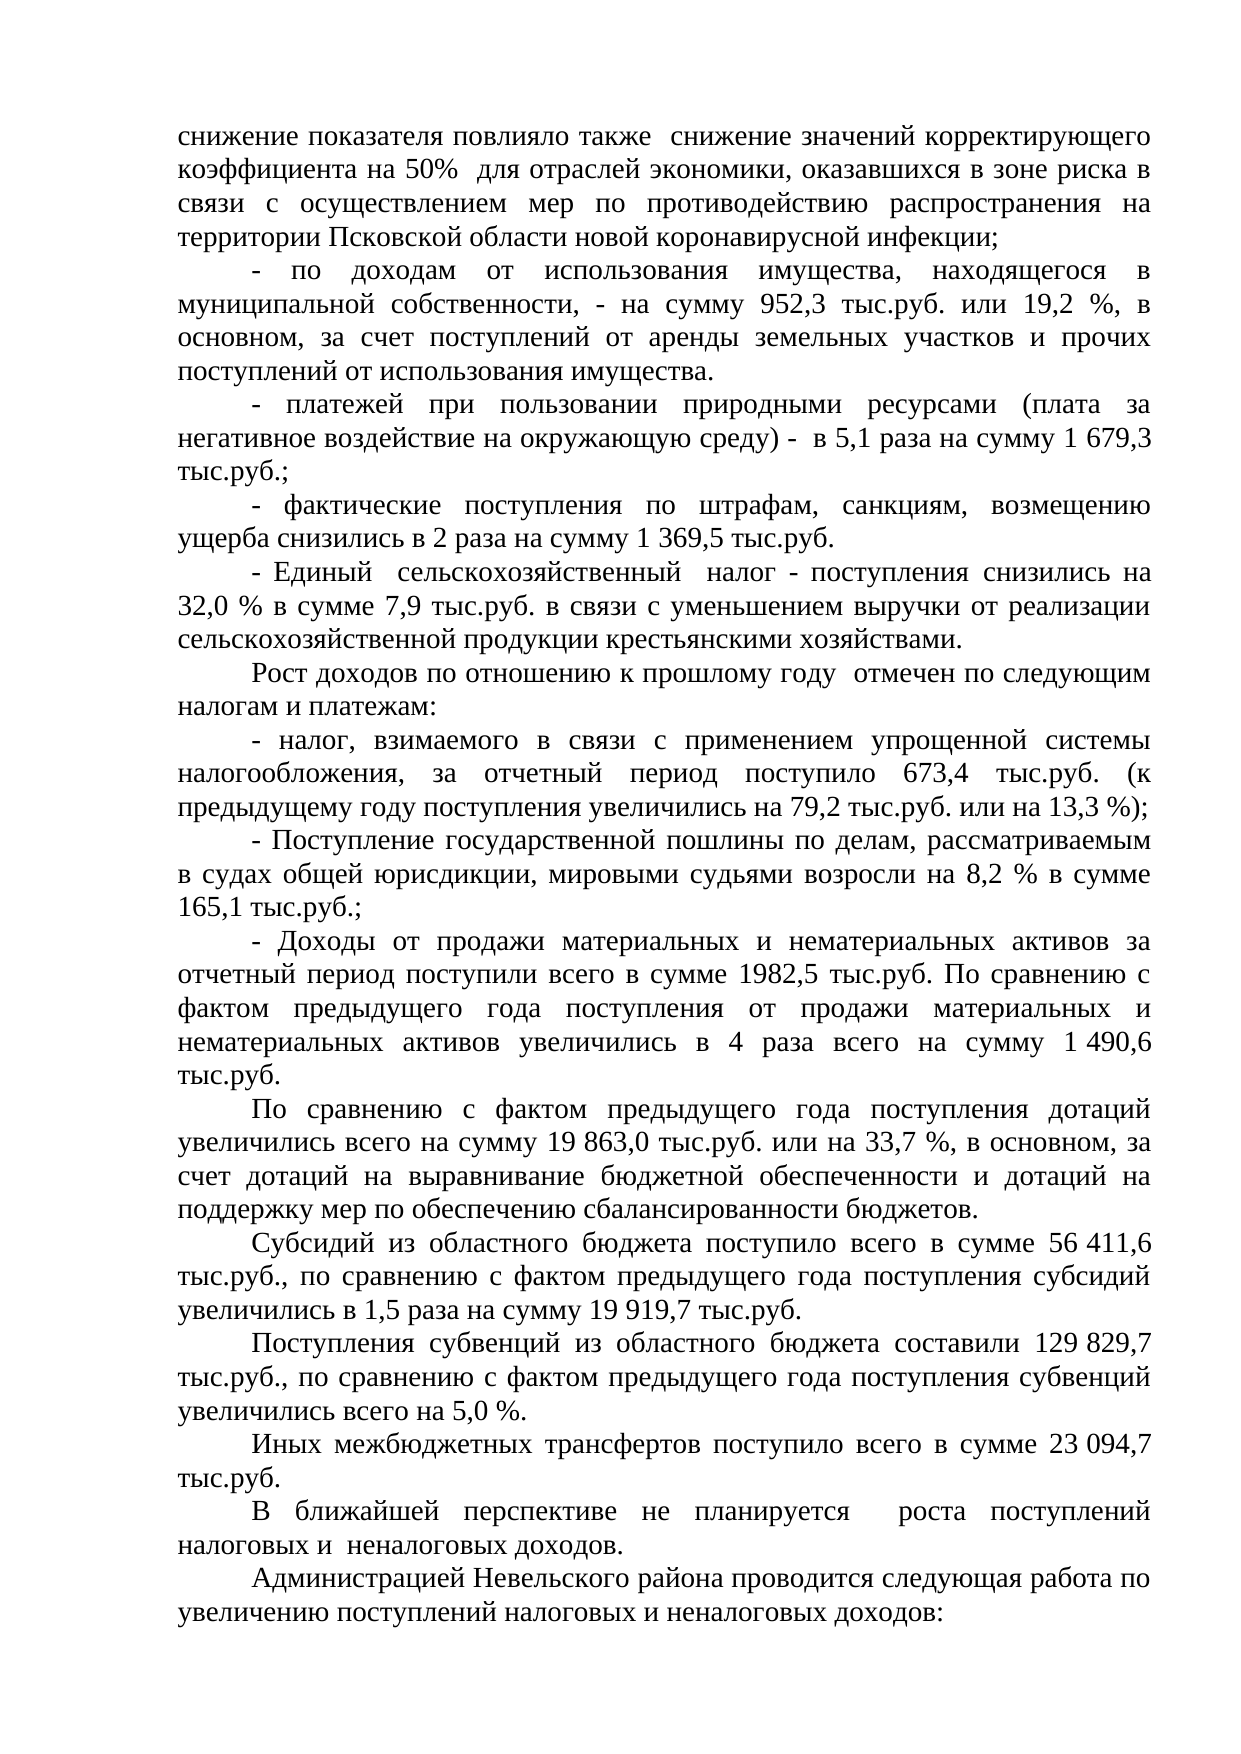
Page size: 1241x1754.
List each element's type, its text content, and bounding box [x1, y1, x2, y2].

text По сравнению с фактом предыдущего года поступления дотаций увеличились всего на сумму 19 863,0 тыс.руб. или на 33,7 %, в основном, за счет дотаций на выравнивание бюджетной обеспеченности и дотаций на поддержку мер по обеспечению сбалансированности бюджетов. [177, 1091, 1152, 1225]
text - Доходы от продажи материальных и нематериальных активов за отчетный период поступили всего в сумме 1982,5 тыс.руб. По сравнению с фактом предыдущего года поступления от продажи материальных и нематериальных активов увеличились в 4 раза всего на сумму 1 490,6 тыс.руб. [177, 923, 1152, 1091]
text Администрацией Невельского района проводится следующая работа по увеличению поступлений налоговых и неналоговых доходов: [177, 1560, 1152, 1627]
text - Поступление государственной пошлины по делам, рассматриваемым в судах общей юрисдикции, мировыми судьями возросли на 8,2 % в сумме 165,1 тыс.руб.; [177, 822, 1152, 923]
text - платежей при пользовании природными ресурсами (плата за негативное воздействие на окружающую среду) - в 5,1 раза на сумму 1 679,3 тыс.руб.; [177, 386, 1152, 487]
text - налог, взимаемого в связи с применением упрощенной системы налогообложения, за отчетный период поступило 673,4 тыс.руб. (к предыдущему году поступления увеличились на 79,2 тыс.руб. или на 13,3 %); [177, 722, 1152, 822]
text Субсидий из областного бюджета поступило всего в сумме 56 411,6 тыс.руб., по сравнению с фактом предыдущего года поступления субсидий увеличились в 1,5 раза на сумму 19 919,7 тыс.руб. [177, 1225, 1152, 1326]
text В ближайшей перспективе не планируется роста поступлений налоговых и неналоговых доходов. [177, 1493, 1152, 1560]
text - фактические поступления по штрафам, санкциям, возмещению ущерба снизились в 2 раза на сумму 1 369,5 тыс.руб. [177, 487, 1152, 554]
text Иных межбюджетных трансфертов поступило всего в сумме 23 094,7 тыс.руб. [177, 1426, 1152, 1493]
text - Единый сельскохозяйственный налог - поступления снизились на 32,0 % в сумме 7,9 тыс.руб. в связи с уменьшением выручки от реализации сельскохозяйственной продукции крестьянскими хозяйствами. [177, 554, 1152, 655]
text Поступления субвенций из областного бюджета составили 129 829,7 тыс.руб., по сравнению с фактом предыдущего года поступления субвенций увеличились всего на 5,0 %. [177, 1326, 1152, 1426]
text Рост доходов по отношению к прошлому году отмечен по следующим налогам и платежам: [177, 655, 1152, 722]
text - по доходам от использования имущества, находящегося в муниципальной собственности, - на сумму 952,3 тыс.руб. или 19,2 %, в основном, за счет поступлений от аренды земельных участков и прочих поступлений от использования имущества. [177, 252, 1152, 386]
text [177, 118, 1152, 252]
